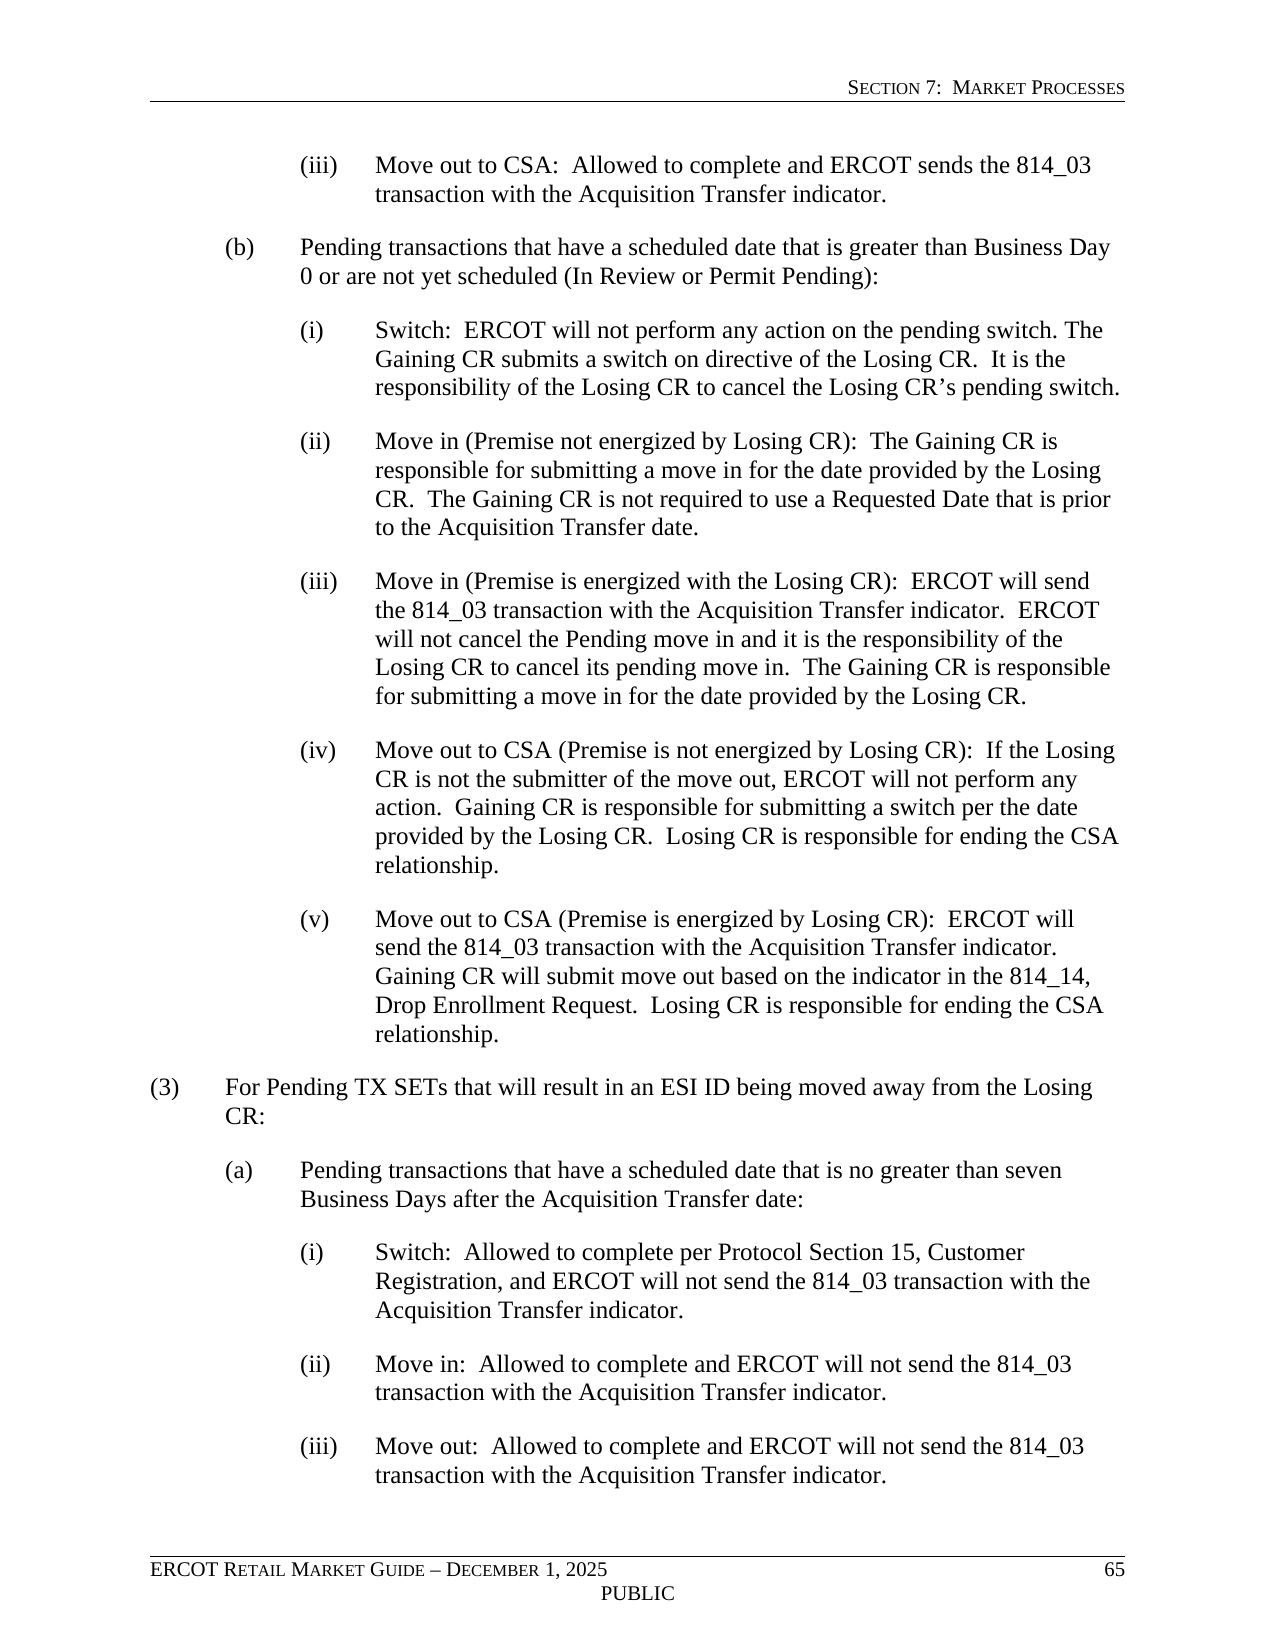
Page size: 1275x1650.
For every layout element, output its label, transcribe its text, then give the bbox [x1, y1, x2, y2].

text (i) Switch: ERCOT will not perform any action on the pending switch. The Gaining CR submits a switch on directive of the Losing CR. It is the responsibility of the Losing CR to cancel the Losing CR’s pending switch. [300, 315, 1125, 401]
text (3) For Pending TX SETs that will result in an ESI ID being moved away from the Losing CR: [150, 1072, 1125, 1130]
text (iii) Move in (Premise is energized with the Losing CR): ERCOT will send the 814_03 transaction with the Acquisition Transfer indicator. ERCOT will not cancel the Pending move in and it is the responsibility of the Losing CR to cancel its pending move in. The Gaining CR is responsible for submitting a move in for the date provided by the Losing CR. [300, 566, 1125, 710]
text (b) Pending transactions that have a scheduled date that is greater than Business Day 0 or are not yet scheduled (In Review or Permit Pending): [225, 232, 1125, 290]
text (iv) Move out to CSA (Premise is not energized by Losing CR): If the Losing CR is not the submitter of the move out, ERCOT will not perform any action. Gaining CR is responsible for submitting a switch per the date provided by the Losing CR. Losing CR is responsible for ending the CSA relationship. [300, 735, 1125, 879]
text (a) Pending transactions that have a scheduled date that is no greater than seven Business Days after the Acquisition Transfer date: [225, 1155, 1125, 1212]
text (v) Move out to CSA (Premise is energized by Losing CR): ERCOT will send the 814_03 transaction with the Acquisition Transfer indicator. Gaining CR will submit move out based on the indicator in the 814_14, Drop Enrollment Request. Losing CR is responsible for ending the CSA relationship. [300, 904, 1125, 1047]
text (iii) Move out: Allowed to complete and ERCOT will not send the 814_03 transaction with the Acquisition Transfer indicator. [300, 1431, 1125, 1489]
text (ii) Move in: Allowed to complete and ERCOT will not send the 814_03 transaction with the Acquisition Transfer indicator. [300, 1349, 1125, 1406]
text (ii) Move in (Premise not energized by Losing CR): The Gaining CR is responsible for submitting a move in for the date provided by the Losing CR. The Gaining CR is not required to use a Requested Date that is prior to the Acquisition Transfer date. [300, 426, 1125, 541]
text (i) Switch: Allowed to complete per Protocol Section 15, Customer Registration, and ERCOT will not send the 814_03 transaction with the Acquisition Transfer indicator. [300, 1237, 1125, 1324]
text (iii) Move out to CSA: Allowed to complete and ERCOT sends the 814_03 transaction with the Acquisition Transfer indicator. [300, 150, 1125, 207]
